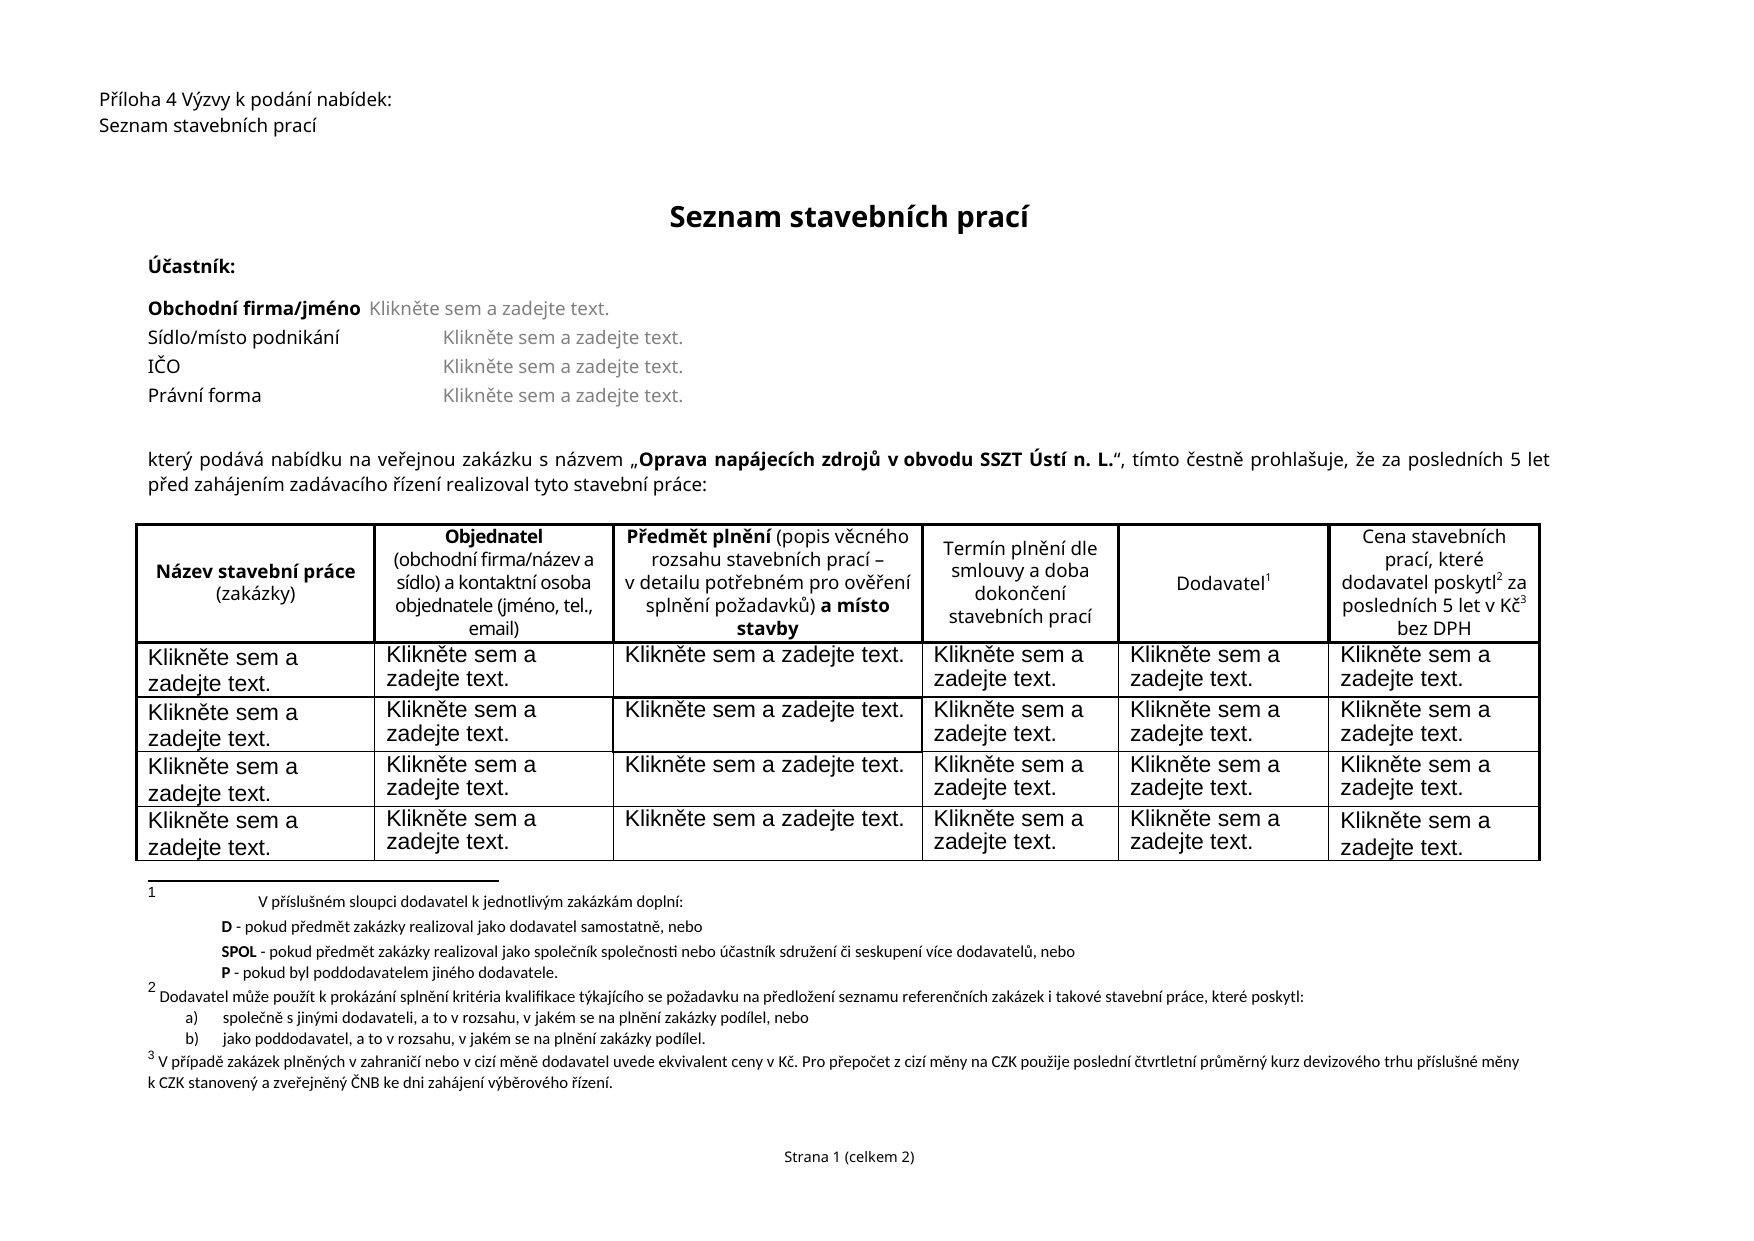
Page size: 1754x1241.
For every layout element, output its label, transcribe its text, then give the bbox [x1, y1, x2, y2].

text Právní forma [148, 379, 1551, 408]
table_header Dodavatel [1120, 526, 1327, 641]
table_header Název stavební práce (zakázky) [138, 526, 373, 641]
text IČO [148, 350, 1551, 379]
table_header Objednatel (obchodní firma/název a sídlo) a kontaktní osoba objednatele (jméno, tel., email) [376, 526, 612, 641]
title Seznam stavebních prací [148, 196, 1551, 236]
text Sídlo/místo podnikání [148, 321, 1551, 350]
text který podává nabídku na veřejnou zakázku s názvem „Oprava napájecích zdrojů v obvodu SSZT Ústí n. L.“, tímto čestně prohlašuje, že za posledních 5 let před zahájením zadávacího řízení realizoval tyto stavební práce: [148, 446, 1551, 497]
table_header Cena stavebních prací, které dodavatel poskytl za posledních 5 let v Kč bez DPH [1331, 526, 1538, 641]
table_header Termín plnění dle smlouvy a doba dokončení stavebních prací [924, 526, 1117, 641]
table_header Předmět plnění (popis věcného rozsahu stavebních prací – v detailu potřebném pro ověření splnění požadavků) a místo stavby [615, 526, 921, 641]
text Účastník: [148, 249, 1551, 279]
text Obchodní firma/jméno [148, 292, 1551, 321]
